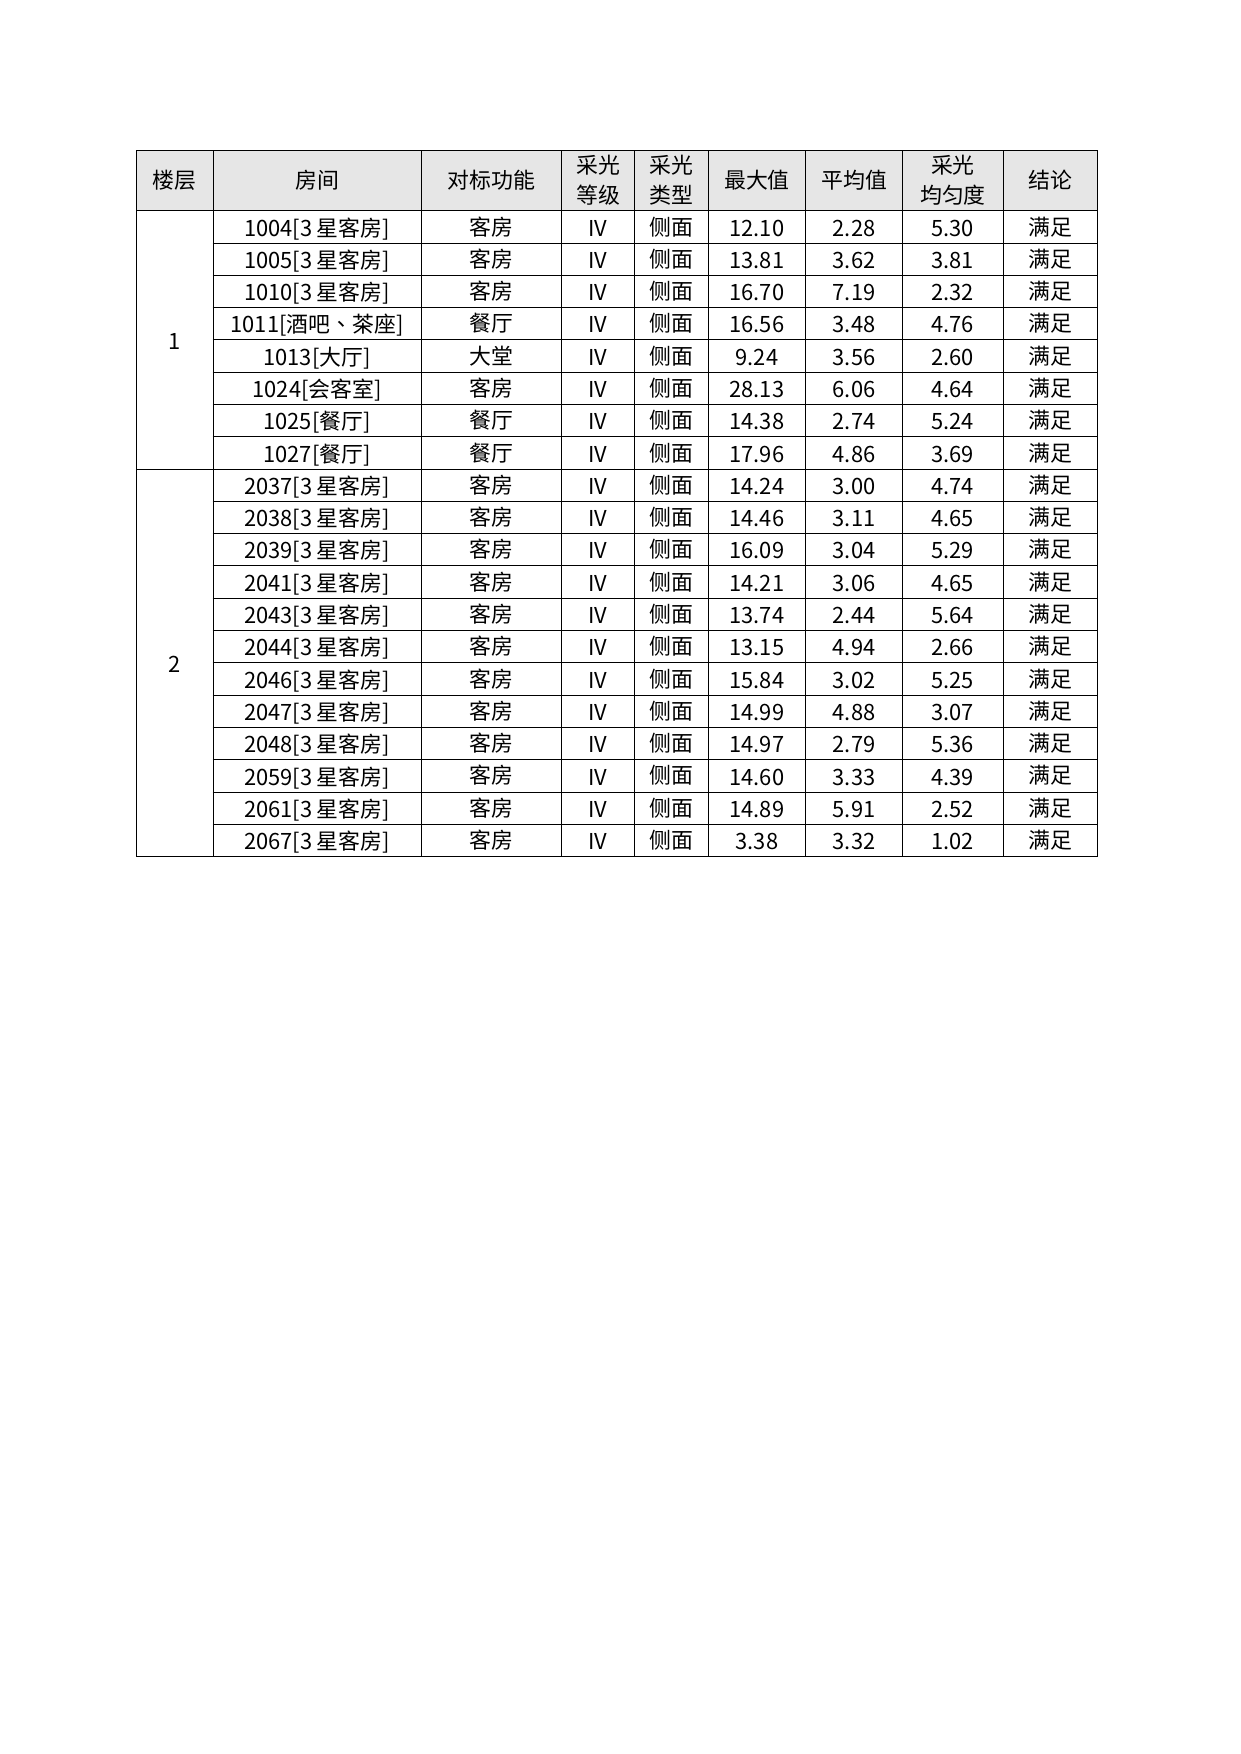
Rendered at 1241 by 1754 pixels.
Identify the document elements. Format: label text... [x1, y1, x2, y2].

table_cell IV [562, 276, 634, 307]
table_cell 满足 [1004, 308, 1097, 339]
table_cell 侧面 [635, 566, 708, 598]
table_cell 1025[餐厅] [214, 405, 421, 436]
table_cell 2059[3星客房] [214, 760, 421, 791]
table_cell 客房 [422, 470, 561, 501]
table_cell 15.84 [709, 663, 805, 694]
table_cell 14.97 [709, 728, 805, 759]
table_cell 3.48 [806, 308, 902, 339]
table_cell 客房 [422, 793, 561, 824]
table_cell IV [562, 340, 634, 372]
table_cell 2.32 [903, 276, 1003, 307]
table_cell IV [562, 534, 634, 565]
table_cell 3.32 [806, 825, 902, 856]
table_cell 4.64 [903, 373, 1003, 404]
table_cell 2 [137, 470, 213, 856]
table_cell 1024[会客室] [214, 373, 421, 404]
table_cell 5.25 [903, 663, 1003, 694]
table_cell 1011[酒吧、茶座] [214, 308, 421, 339]
table_cell 1.02 [903, 825, 1003, 856]
table_cell 餐厅 [422, 308, 561, 339]
table_cell 客房 [422, 728, 561, 759]
table_cell 17.96 [709, 437, 805, 468]
table_cell 16.09 [709, 534, 805, 565]
table_cell 2043[3星客房] [214, 599, 421, 630]
table_cell 2.44 [806, 599, 902, 630]
table_cell 满足 [1004, 566, 1097, 598]
table_cell 16.70 [709, 276, 805, 307]
table_cell 4.88 [806, 696, 902, 727]
table_cell 2047[3星客房] [214, 696, 421, 727]
table_cell 满足 [1004, 793, 1097, 824]
table_cell 客房 [422, 825, 561, 856]
table_cell 14.89 [709, 793, 805, 824]
table_cell 客房 [422, 373, 561, 404]
table_cell 7.19 [806, 276, 902, 307]
table_cell 2061[3星客房] [214, 793, 421, 824]
table_cell 4.39 [903, 760, 1003, 791]
table_cell 侧面 [635, 825, 708, 856]
table_cell IV [562, 599, 634, 630]
table_cell 16.56 [709, 308, 805, 339]
table_cell 满足 [1004, 340, 1097, 372]
table_cell 3.07 [903, 696, 1003, 727]
table_cell 满足 [1004, 760, 1097, 791]
table_cell IV [562, 437, 634, 468]
table_cell 侧面 [635, 793, 708, 824]
table_cell 侧面 [635, 373, 708, 404]
table_cell 13.74 [709, 599, 805, 630]
table_cell 1010[3星客房] [214, 276, 421, 307]
table_cell 满足 [1004, 534, 1097, 565]
table_cell IV [562, 566, 634, 598]
table_cell 1013[大厅] [214, 340, 421, 372]
table_cell 4.86 [806, 437, 902, 468]
table_cell IV [562, 405, 634, 436]
table_cell 2.28 [806, 211, 902, 242]
table_cell 侧面 [635, 760, 708, 791]
table_header 采光 类型 [635, 151, 708, 210]
table_cell 满足 [1004, 696, 1097, 727]
table_cell 3.06 [806, 566, 902, 598]
table_cell IV [562, 825, 634, 856]
table_cell 14.99 [709, 696, 805, 727]
table_cell 3.33 [806, 760, 902, 791]
table_cell 1027[餐厅] [214, 437, 421, 468]
table_header 采光 均匀度 [903, 151, 1003, 210]
table_cell 5.30 [903, 211, 1003, 242]
table_cell 侧面 [635, 340, 708, 372]
table_cell 5.24 [903, 405, 1003, 436]
table_cell 大堂 [422, 340, 561, 372]
table_cell 客房 [422, 663, 561, 694]
table_cell 2.74 [806, 405, 902, 436]
table_cell IV [562, 308, 634, 339]
table_cell 满足 [1004, 470, 1097, 501]
table_cell 客房 [422, 534, 561, 565]
table_cell 客房 [422, 244, 561, 275]
table_cell 2044[3星客房] [214, 631, 421, 662]
table_cell IV [562, 373, 634, 404]
table_cell 12.10 [709, 211, 805, 242]
table_header 楼层 [137, 151, 213, 210]
table_cell 客房 [422, 760, 561, 791]
table_cell 4.74 [903, 470, 1003, 501]
table_cell 5.29 [903, 534, 1003, 565]
table_cell 3.04 [806, 534, 902, 565]
table_cell 3.56 [806, 340, 902, 372]
table_cell 2048[3星客房] [214, 728, 421, 759]
table_cell 3.02 [806, 663, 902, 694]
table_cell 侧面 [635, 534, 708, 565]
table_cell 3.00 [806, 470, 902, 501]
table_cell 满足 [1004, 437, 1097, 468]
table_cell IV [562, 793, 634, 824]
table_cell 28.13 [709, 373, 805, 404]
table_cell 3.62 [806, 244, 902, 275]
table_cell 3.11 [806, 502, 902, 533]
table_cell 客房 [422, 566, 561, 598]
table_cell 满足 [1004, 211, 1097, 242]
table_cell 1 [137, 211, 213, 468]
table_cell IV [562, 470, 634, 501]
table_cell 2039[3星客房] [214, 534, 421, 565]
table_cell 侧面 [635, 728, 708, 759]
table_cell 14.46 [709, 502, 805, 533]
table_cell 侧面 [635, 631, 708, 662]
table_cell 2.52 [903, 793, 1003, 824]
table_cell 5.91 [806, 793, 902, 824]
table_header 平均值 [806, 151, 902, 210]
table_cell 侧面 [635, 244, 708, 275]
table_cell 餐厅 [422, 437, 561, 468]
table_cell IV [562, 663, 634, 694]
table_cell IV [562, 760, 634, 791]
table_cell 侧面 [635, 470, 708, 501]
table_cell 6.06 [806, 373, 902, 404]
table_cell 4.65 [903, 502, 1003, 533]
table_cell 14.38 [709, 405, 805, 436]
table_cell 侧面 [635, 663, 708, 694]
table_cell 13.81 [709, 244, 805, 275]
table_cell 14.60 [709, 760, 805, 791]
table_cell 2.79 [806, 728, 902, 759]
table_header 结论 [1004, 151, 1097, 210]
table_cell 9.24 [709, 340, 805, 372]
table_cell 客房 [422, 696, 561, 727]
table_cell 满足 [1004, 599, 1097, 630]
table_cell 5.36 [903, 728, 1003, 759]
table_cell IV [562, 728, 634, 759]
table_cell 3.69 [903, 437, 1003, 468]
table_cell 侧面 [635, 502, 708, 533]
table_cell 侧面 [635, 405, 708, 436]
table_cell 2038[3星客房] [214, 502, 421, 533]
table_header 房间 [214, 151, 421, 210]
table_cell 满足 [1004, 502, 1097, 533]
table_cell 满足 [1004, 825, 1097, 856]
table_cell 客房 [422, 502, 561, 533]
table_cell 满足 [1004, 663, 1097, 694]
table_cell IV [562, 696, 634, 727]
table_cell 14.21 [709, 566, 805, 598]
table_cell 4.94 [806, 631, 902, 662]
table_cell 2067[3星客房] [214, 825, 421, 856]
table_cell 侧面 [635, 308, 708, 339]
table_header 对标功能 [422, 151, 561, 210]
table_cell 满足 [1004, 631, 1097, 662]
table_cell 侧面 [635, 211, 708, 242]
table_cell 4.65 [903, 566, 1003, 598]
table_header 最大值 [709, 151, 805, 210]
table_cell 2041[3星客房] [214, 566, 421, 598]
table_cell 满足 [1004, 373, 1097, 404]
table_cell 客房 [422, 211, 561, 242]
table_cell 客房 [422, 631, 561, 662]
table_cell 3.38 [709, 825, 805, 856]
table_cell 满足 [1004, 276, 1097, 307]
table_cell 侧面 [635, 696, 708, 727]
table_cell 5.64 [903, 599, 1003, 630]
table_cell 客房 [422, 599, 561, 630]
table_cell 2037[3星客房] [214, 470, 421, 501]
table_cell 1004[3星客房] [214, 211, 421, 242]
table_cell 1005[3星客房] [214, 244, 421, 275]
table_cell 4.76 [903, 308, 1003, 339]
table_header 采光 等级 [562, 151, 634, 210]
table_cell 满足 [1004, 244, 1097, 275]
table_cell 2.66 [903, 631, 1003, 662]
table_cell 满足 [1004, 405, 1097, 436]
table_cell 13.15 [709, 631, 805, 662]
table_cell 3.81 [903, 244, 1003, 275]
table_cell 2046[3星客房] [214, 663, 421, 694]
table_cell IV [562, 211, 634, 242]
table_cell 14.24 [709, 470, 805, 501]
table_cell 满足 [1004, 728, 1097, 759]
table_cell 餐厅 [422, 405, 561, 436]
table_cell IV [562, 502, 634, 533]
table_cell IV [562, 244, 634, 275]
table_cell 侧面 [635, 276, 708, 307]
table_cell 侧面 [635, 437, 708, 468]
table_cell 客房 [422, 276, 561, 307]
table_cell IV [562, 631, 634, 662]
table_cell 侧面 [635, 599, 708, 630]
table_cell 2.60 [903, 340, 1003, 372]
